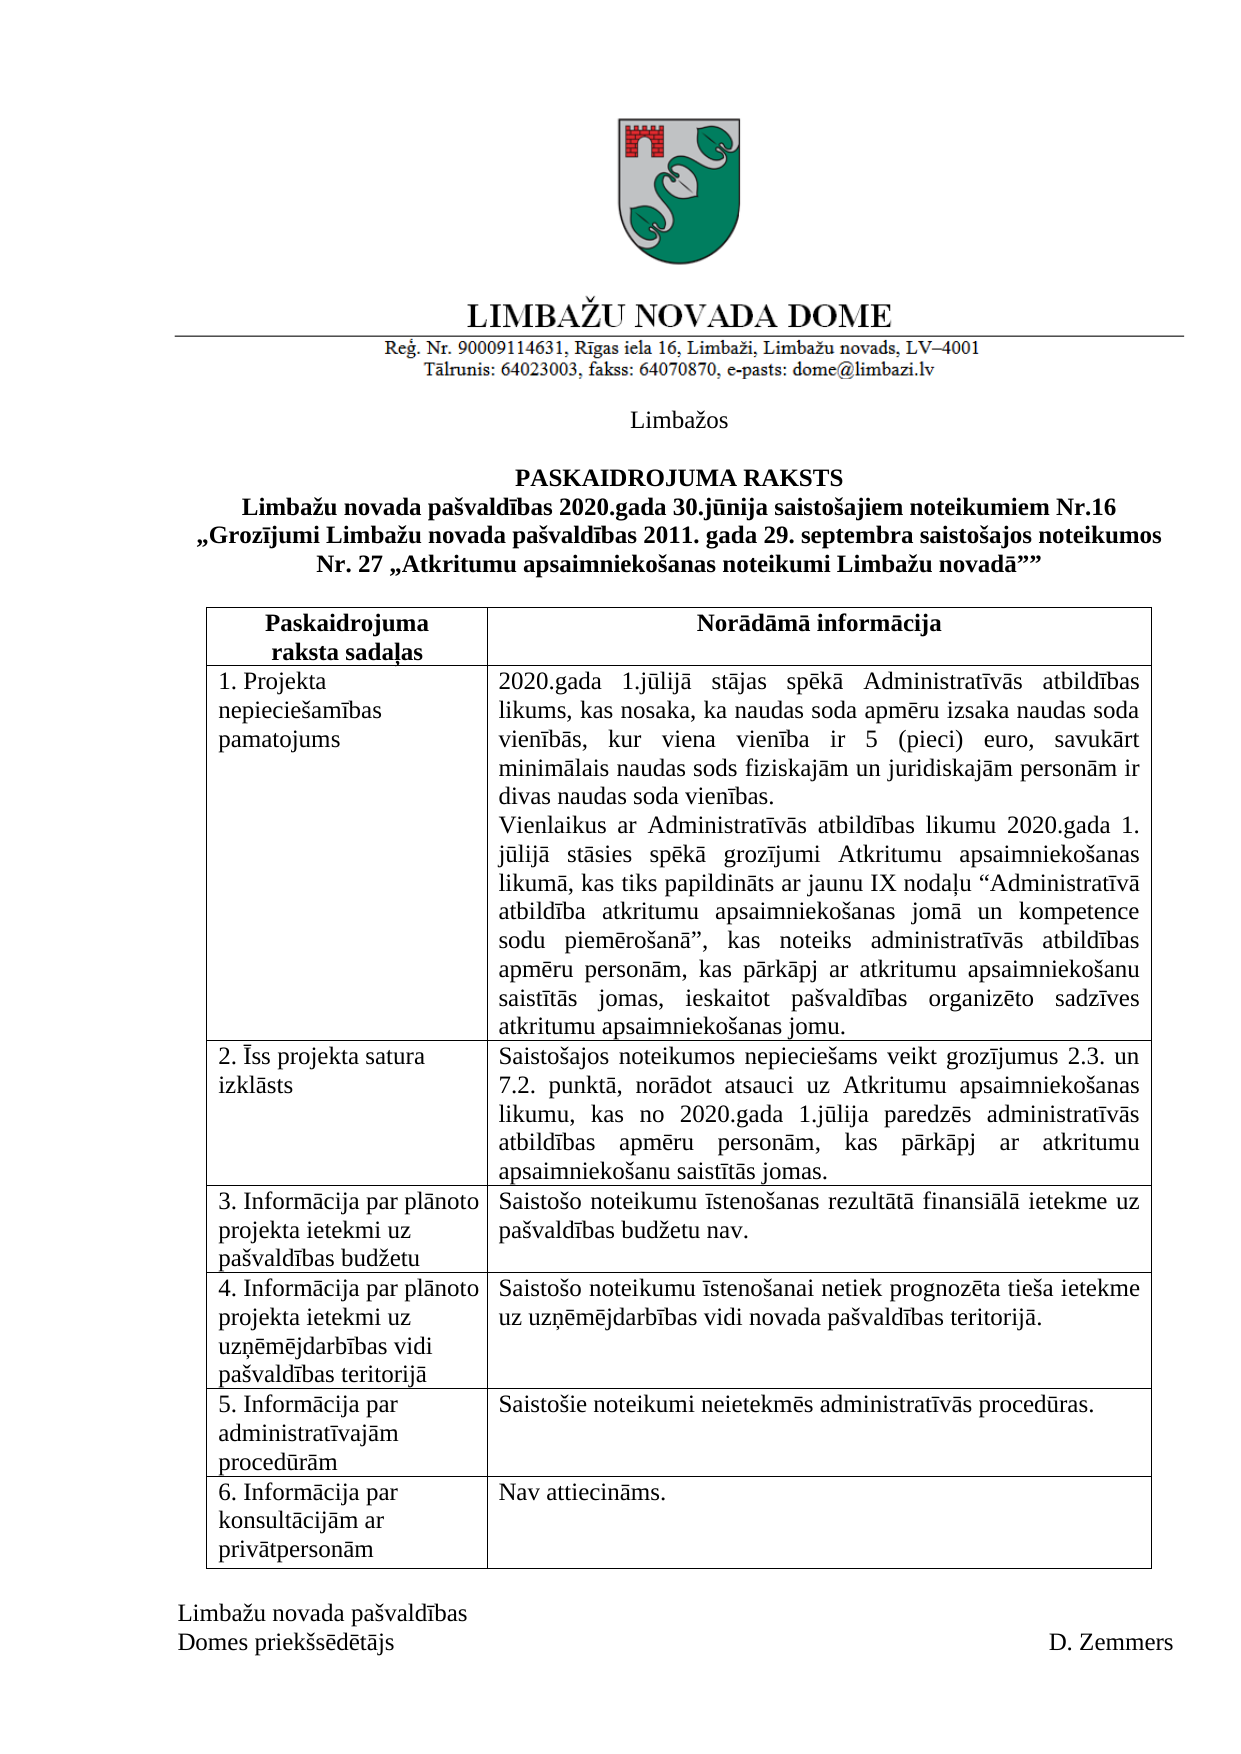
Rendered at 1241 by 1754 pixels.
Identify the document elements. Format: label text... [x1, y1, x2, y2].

table_cell Saistošajos noteikumos nepieciešams veikt grozījumus 2.3. un 7.2. punktā, norādot atsauci uz Atkritumu apsaimniekošanas likumu, kas no 2020.gada 1.jūlija paredzēs administratīvās atbildības apmēru personām, kas pārkāpj ar atkritumu apsaimniekošanu saistītās jomas. [488, 1041, 1151, 1185]
table_cell Saistošo noteikumu īstenošanas rezultātā finansiālā ietekme uz pašvaldības budžetu nav. [488, 1186, 1151, 1272]
text Limbažu novada pašvaldības 2020.gada 30.jūnija saistošajiem noteikumiem Nr.16 [177, 492, 1181, 521]
table_cell 3. Informācija par plānoto projekta ietekmi uz pašvaldības budžetu [207, 1186, 487, 1272]
table_cell 4. Informācija par plānoto projekta ietekmi uz uzņēmējdarbības vidi pašvaldības teritorijā [207, 1273, 487, 1388]
text Limbažos [177, 378, 1181, 434]
table_header Paskaidrojuma raksta sadaļas [207, 608, 487, 665]
table_header Norādāmā informācija [488, 608, 1151, 665]
text PASKAIDROJUMA RAKSTS [177, 463, 1181, 492]
table_cell 5. Informācija par administratīvajām procedūrām [207, 1389, 487, 1476]
table_cell 1. Projekta nepieciešamības pamatojums [207, 666, 487, 1040]
text „Grozījumi Limbažu novada pašvaldības 2011. gada 29. septembra saistošajos noteikumos Nr. 27 „Atkritumu apsaimniekošanas noteikumi Limbažu novadā”” [177, 521, 1181, 578]
table_cell Nav attiecināms. [488, 1477, 1151, 1568]
table_cell 6. Informācija par konsultācijām ar privātpersonām [207, 1477, 487, 1568]
picture [1, 0, 1236, 378]
table_cell 2020.gada 1.jūlijā stājas spēkā Administratīvās atbildības likums, kas nosaka, ka naudas soda apmēru izsaka naudas soda vienībās, kur viena vienība ir 5 (pieci) euro, savukārt minimālais naudas sods fiziskajām un juridiskajām personām ir divas naudas soda vienības. Vienlaikus ar Administratīvās atbildības likumu 2020.gada 1. jūlijā stāsies spēkā grozījumi Atkritumu apsaimniekošanas likumā, kas tiks papildināts ar jaunu IX nodaļu “Administratīvā atbildība atkritumu apsaimniekošanas jomā un kompetence sodu piemērošanā”, kas noteiks administratīvās atbildības apmēru personām, kas pārkāpj ar atkritumu apsaimniekošanu saistītās jomas, ieskaitot pašvaldības organizēto sadzīves atkritumu apsaimniekošanas jomu. [488, 666, 1151, 1040]
table_cell Saistošie noteikumi neietekmēs administratīvās procedūras. [488, 1389, 1151, 1476]
table_cell 2. Īss projekta satura izklāsts [207, 1041, 487, 1185]
text Limbažu novada pašvaldības [177, 1598, 1177, 1627]
text Domes priekšsēdētājs D. Zemmers [177, 1627, 1177, 1655]
table_cell Saistošo noteikumu īstenošanai netiek prognozēta tieša ietekme uz uzņēmējdarbības vidi novada pašvaldības teritorijā. [488, 1273, 1151, 1388]
